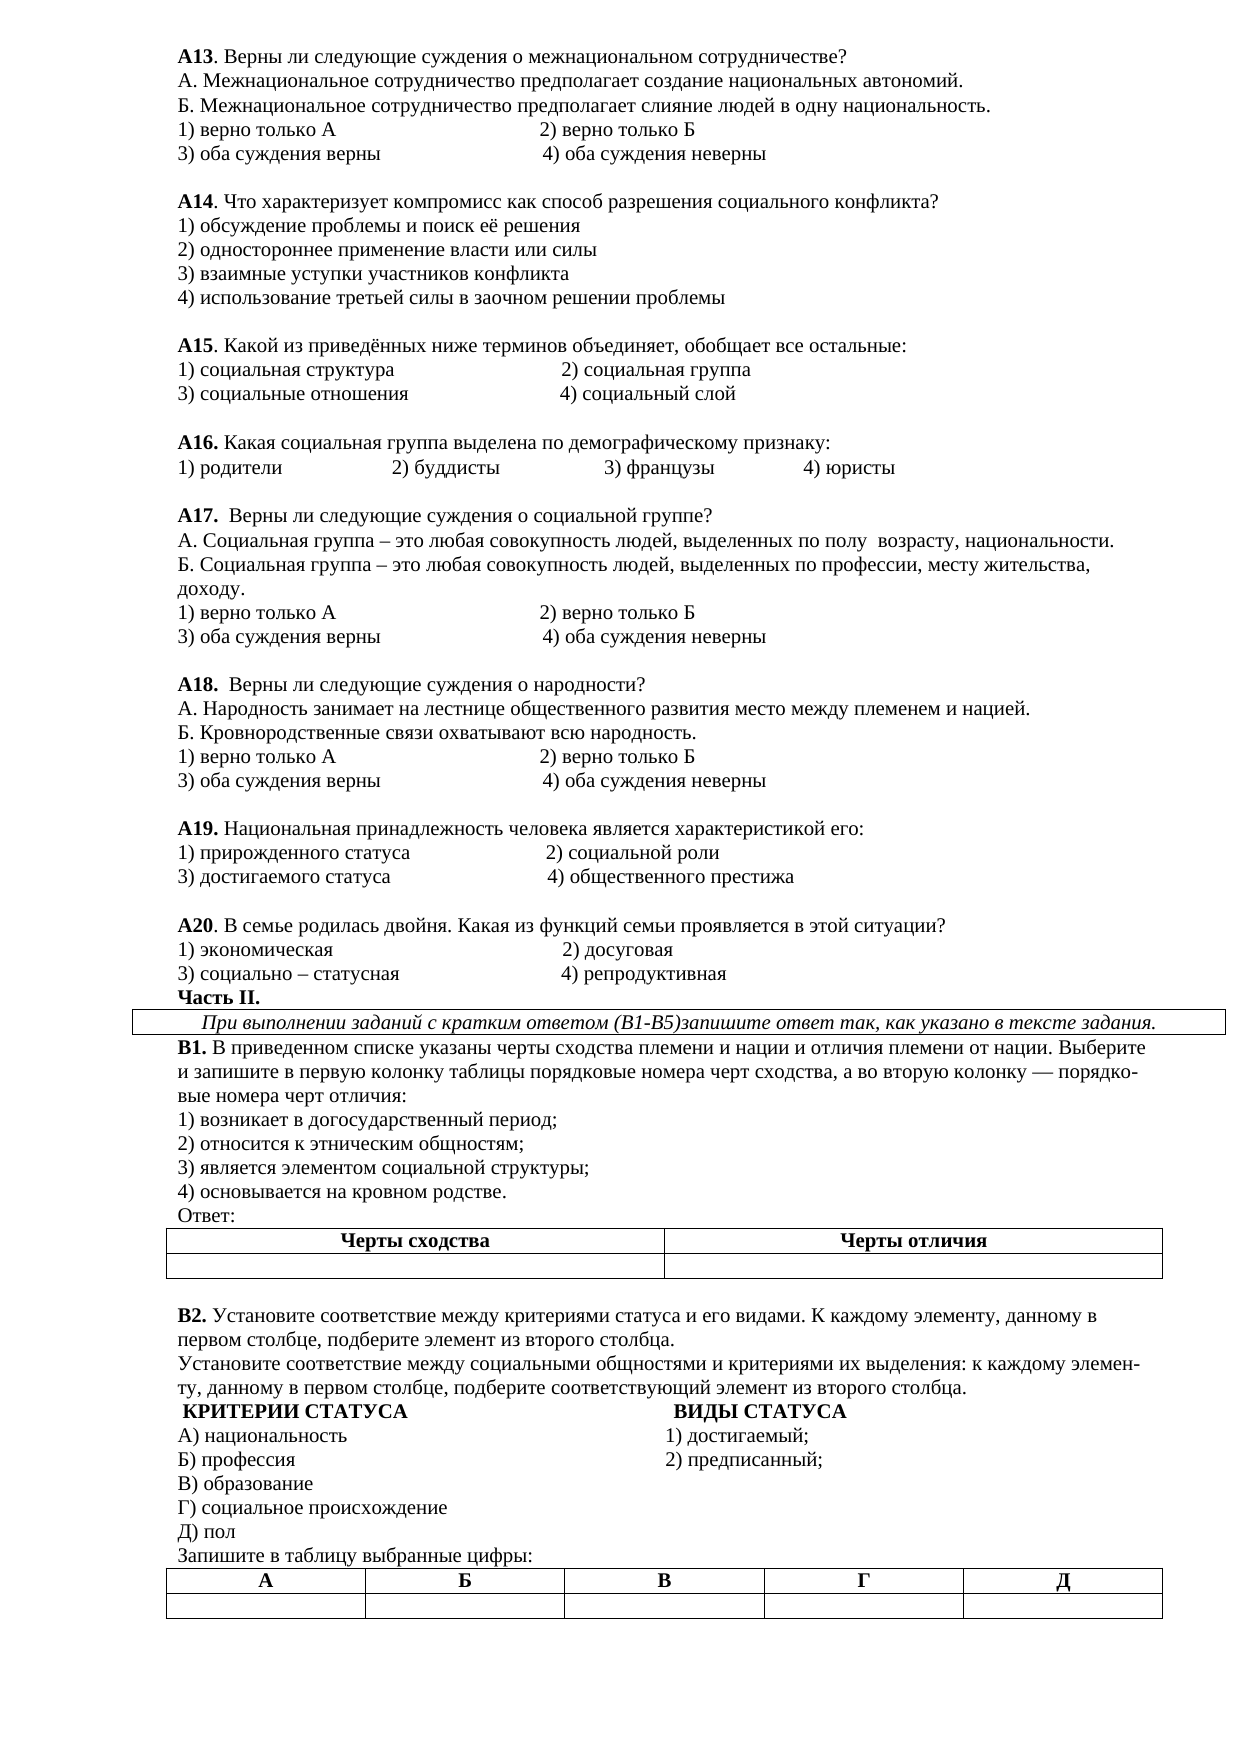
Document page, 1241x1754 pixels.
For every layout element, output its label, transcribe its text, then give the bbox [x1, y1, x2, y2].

text 3) является элементом социальной структуры; [177, 1155, 1152, 1179]
text 4) основывается на кровном родстве. [177, 1179, 1152, 1203]
text 1) родители 2) буддисты 3) французы 4) юристы [177, 454, 1152, 479]
text А18. Верны ли следующие суждения о народности? [177, 672, 1152, 696]
text Запишите в таблицу выбранные цифры: [177, 1543, 1152, 1567]
text 2) одностороннее применение власти или силы [177, 237, 1152, 261]
text А15. Какой из приведённых ниже терминов объединяет, обобщает все остальные: [177, 333, 1152, 357]
text А14. Что характеризует компромисс как способ разрешения социального конфликта? [177, 189, 1152, 213]
table_cell [565, 1594, 764, 1618]
text 2) относится к этническим общностям; [177, 1131, 1152, 1155]
text 1) обсуждение проблемы и поиск её решения [177, 213, 1152, 237]
text В1. В приведенном списке указаны черты сходства племени и нации и отличия племени от нации. Выберите и запишите в первую колонку таблицы порядковые номера черт сходства, а во вторую колонку — порядковые номера черт отличия: [177, 1035, 1152, 1107]
text Ответ: [177, 1203, 1152, 1227]
table_cell [765, 1594, 963, 1618]
text А. Межнациональное сотрудничество предполагает создание национальных автономий. [177, 68, 1152, 92]
table_header Черты отличия [665, 1229, 1162, 1252]
text А) национальность 1) достигаемый; [177, 1423, 1152, 1447]
text Б. Межнациональное сотрудничество предполагает слияние людей в одну национальность. [177, 92, 1152, 117]
text А. Социальная группа – это любая совокупность людей, выделенных по полу возрасту, национальности. [177, 527, 1152, 552]
table_header Г [765, 1569, 963, 1592]
text А17. Верны ли следующие суждения о социальной группе? [177, 503, 1152, 527]
text 1) социальная структура 2) социальная группа [177, 357, 1152, 381]
table_header Черты сходства [167, 1229, 664, 1252]
text 3) социально – статусная 4) репродуктивная [177, 961, 1152, 985]
text 3) социальные отношения 4) социальный слой [177, 381, 1152, 405]
table_cell [167, 1254, 664, 1278]
table_cell [665, 1254, 1162, 1278]
text 3) оба суждения верны 4) оба суждения неверны [177, 624, 1152, 648]
text А. Народность занимает на лестнице общественного развития место между племенем и нацией. [177, 696, 1152, 720]
text В2. Установите соответствие между критериями статуса и его видами. К каждому элементу, данному в первом столбце, подберите элемент из второго столбца. [177, 1303, 1152, 1351]
text А13. Верны ли следующие суждения о межнациональном сотрудничестве? [177, 44, 1152, 68]
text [177, 141, 1152, 165]
text 1) возникает в догосударственный период; [177, 1107, 1152, 1131]
table_header В [565, 1569, 764, 1592]
text А20. В семье родилась двойня. Какая из функций семьи проявляется в этой ситуации? [177, 912, 1152, 937]
text 3) оба суждения верны 4) оба суждения неверны [177, 768, 1152, 792]
table_cell [366, 1594, 564, 1618]
text 1) экономическая 2) досуговая [177, 937, 1152, 961]
text КРИТЕРИИ СТАТУСА ВИДЫ СТАТУСА [177, 1399, 1152, 1423]
text А19. Национальная принадлежность человека является характеристикой его: [177, 816, 1152, 840]
text 1) верно только А 2) верно только Б [177, 744, 1152, 768]
text 1) верно только А 2) верно только Б [177, 600, 1152, 624]
text Б. Социальная группа – это любая совокупность людей, выделенных по профессии, месту жительства, доходу. [177, 552, 1152, 600]
text 1) верно только А 2) верно только Б [177, 117, 1152, 141]
text Г) социальное происхождение [177, 1495, 1152, 1519]
text 3) взаимные уступки участников конфликта [177, 261, 1152, 285]
text 1) прирожденного статуса 2) социальной роли 3) достигаемого статуса 4) общественного престижа [177, 840, 1152, 888]
table_header А [167, 1569, 365, 1592]
text В) образование [177, 1471, 1152, 1495]
text 4) использование третьей силы в заочном решении проблемы [177, 285, 1152, 309]
table_header Б [366, 1569, 564, 1592]
text Б) профессия 2) предписанный; [177, 1447, 1152, 1471]
table_header При выполнении заданий с кратким ответом (В1-В5)запишите ответ так, как указано в тексте задания. [133, 1010, 1225, 1034]
text Д) пол [177, 1519, 1152, 1543]
table_header Д [964, 1569, 1162, 1592]
text А16. Какая социальная группа выделена по демографическому признаку: [177, 429, 1152, 454]
table_cell [964, 1594, 1162, 1618]
text Установите соответствие между социальными общностями и критериями их выделения: к каждому элементу, данному в первом столбце, подберите соответствующий элемент из второго столбца. [177, 1351, 1152, 1399]
text Б. Кровнородственные связи охватывают всю народность. [177, 720, 1152, 744]
table_cell [167, 1594, 365, 1618]
text Часть II. [177, 985, 1152, 1009]
